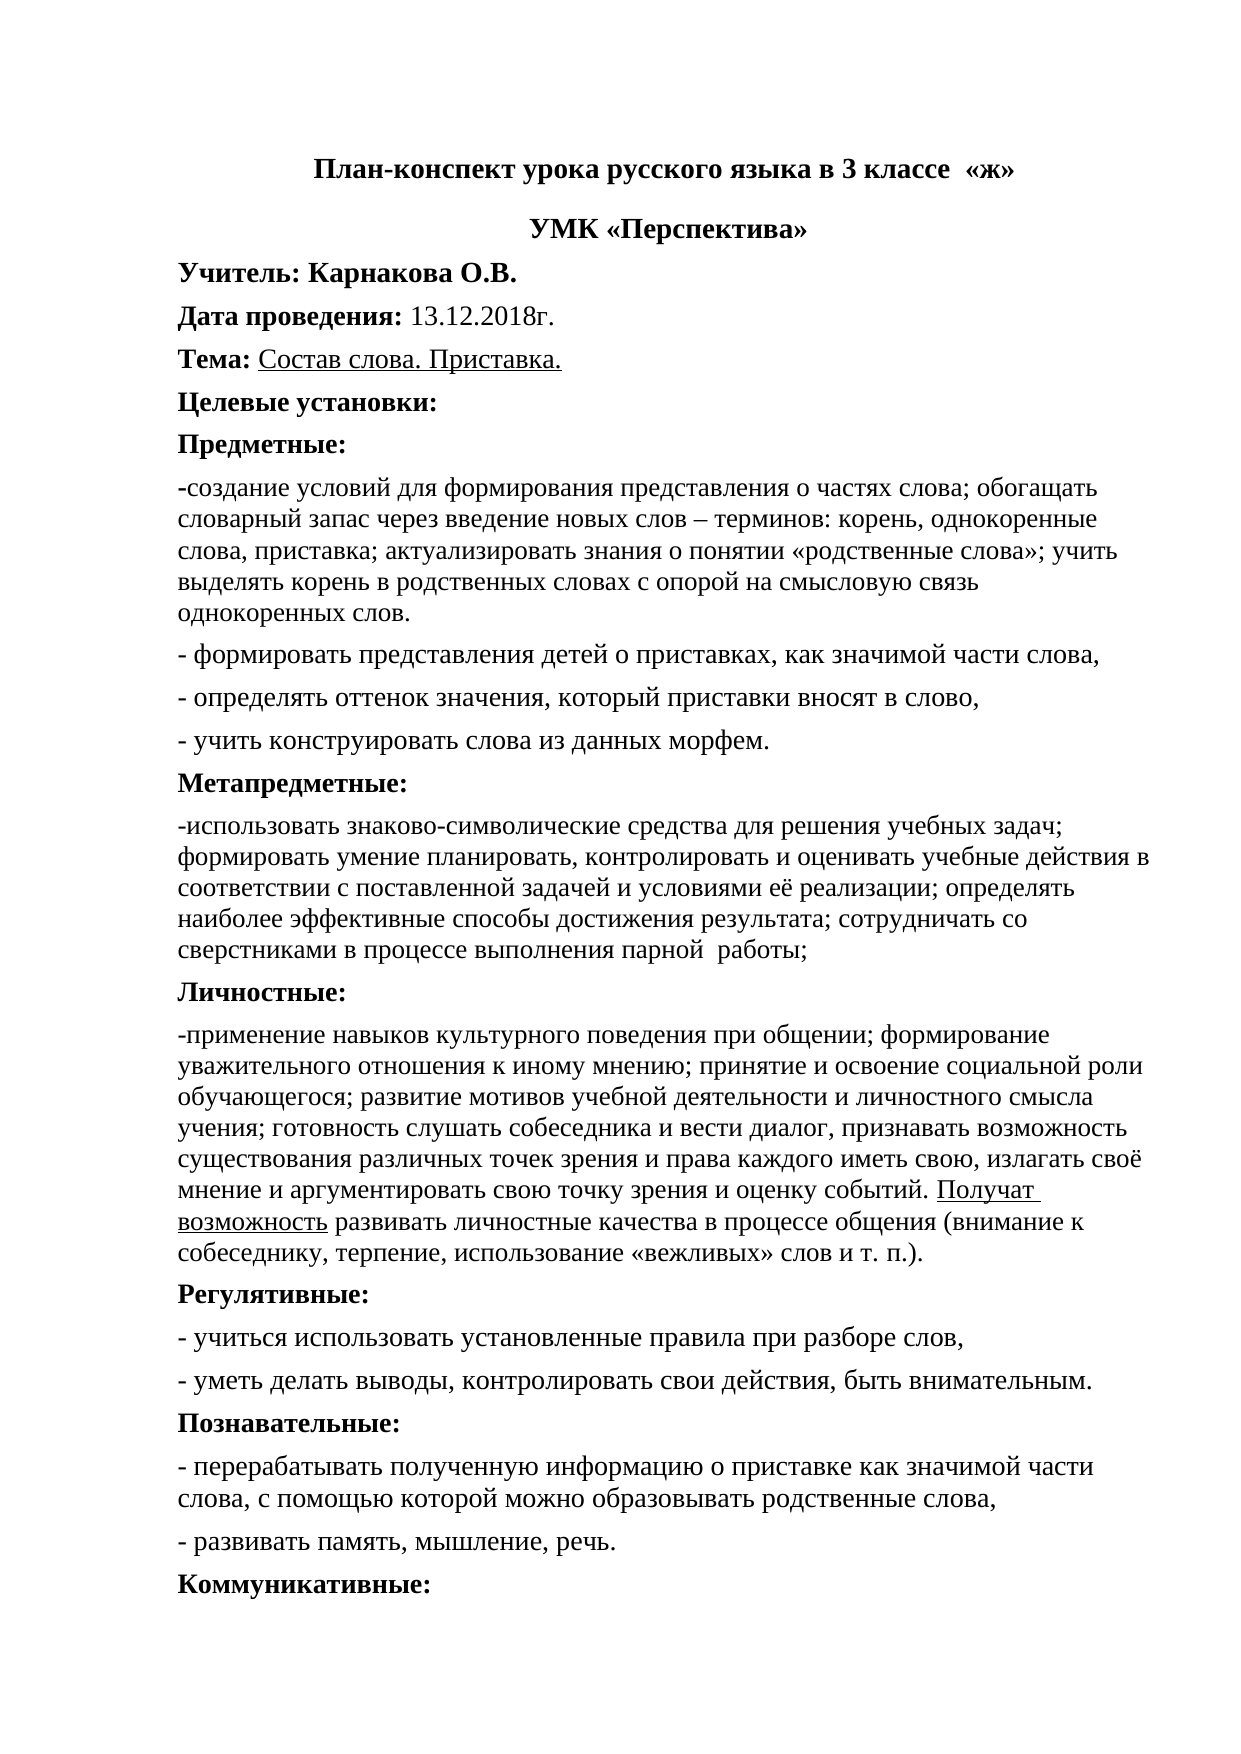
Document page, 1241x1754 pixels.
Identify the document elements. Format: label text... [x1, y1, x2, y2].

text УМК «Перспектива» [177, 211, 1152, 244]
text Учитель: Карнакова О.В. [177, 255, 1152, 288]
text - формировать представления детей о приставках, как значимой части слова, [177, 638, 1152, 670]
text - учиться использовать установленные правила при разборе слов, [177, 1320, 1152, 1353]
text - перерабатывать полученную информацию о приставке как значимой части слова, с помощью которой можно образовывать родственные слова, [177, 1449, 1152, 1513]
text Регулятивные: [177, 1277, 1152, 1310]
text -использовать знаково-символические средства для решения учебных задач; формировать умение планировать, контролировать и оценивать учебные действия в соответствии с поставленной задачей и условиями её реализации; определять наиболее эффективные способы достижения результата; сотрудничать со сверстниками в процессе выполнения парной работы; [177, 809, 1152, 964]
text Предметные: [177, 427, 1152, 460]
text - развивать память, мышление, речь. [177, 1524, 1152, 1556]
text - уметь делать выводы, контролировать свои действия, быть внимательным. [177, 1363, 1152, 1395]
text Коммуникативные: [177, 1567, 1152, 1599]
text - определять оттенок значения, который приставки вносят в слово, [177, 680, 1152, 713]
text -применение навыков культурного поведения при общении; формирование уважительного отношения к иному мнению; принятие и освоение социальной роли обучающегося; развитие мотивов учебной деятельности и личностного смысла учения; готовность слушать собеседника и вести диалог, признавать возможность существования различных точек зрения и права каждого иметь свою, излагать своё мнение и аргументировать свою точку зрения и оценку событий. Получат возможность развивать личностные качества в процессе общения (внимание к собеседнику, терпение, использование «вежливых» слов и т. п.). [177, 1018, 1152, 1267]
text Дата проведения: 13.12.2018г. [177, 299, 1152, 331]
text - учить конструировать слова из данных морфем. [177, 723, 1152, 756]
text Познавательные: [177, 1406, 1152, 1438]
text Метапредметные: [177, 766, 1152, 798]
text -создание условий для формирования представления о частях слова; обогащать словарный запас через введение новых слов – терминов: корень, однокоренные слова, приставка; актуализировать знания о понятии «родственные слова»; учить выделять корень в родственных словах с опорой на смысловую связь однокоренных слов. [177, 470, 1152, 627]
text Личностные: [177, 975, 1152, 1007]
text План-конспект урока русского языка в 3 классе «ж» [177, 152, 1152, 185]
text Тема: Состав слова. Приставка. [177, 342, 1152, 374]
text Целевые установки: [177, 384, 1152, 417]
